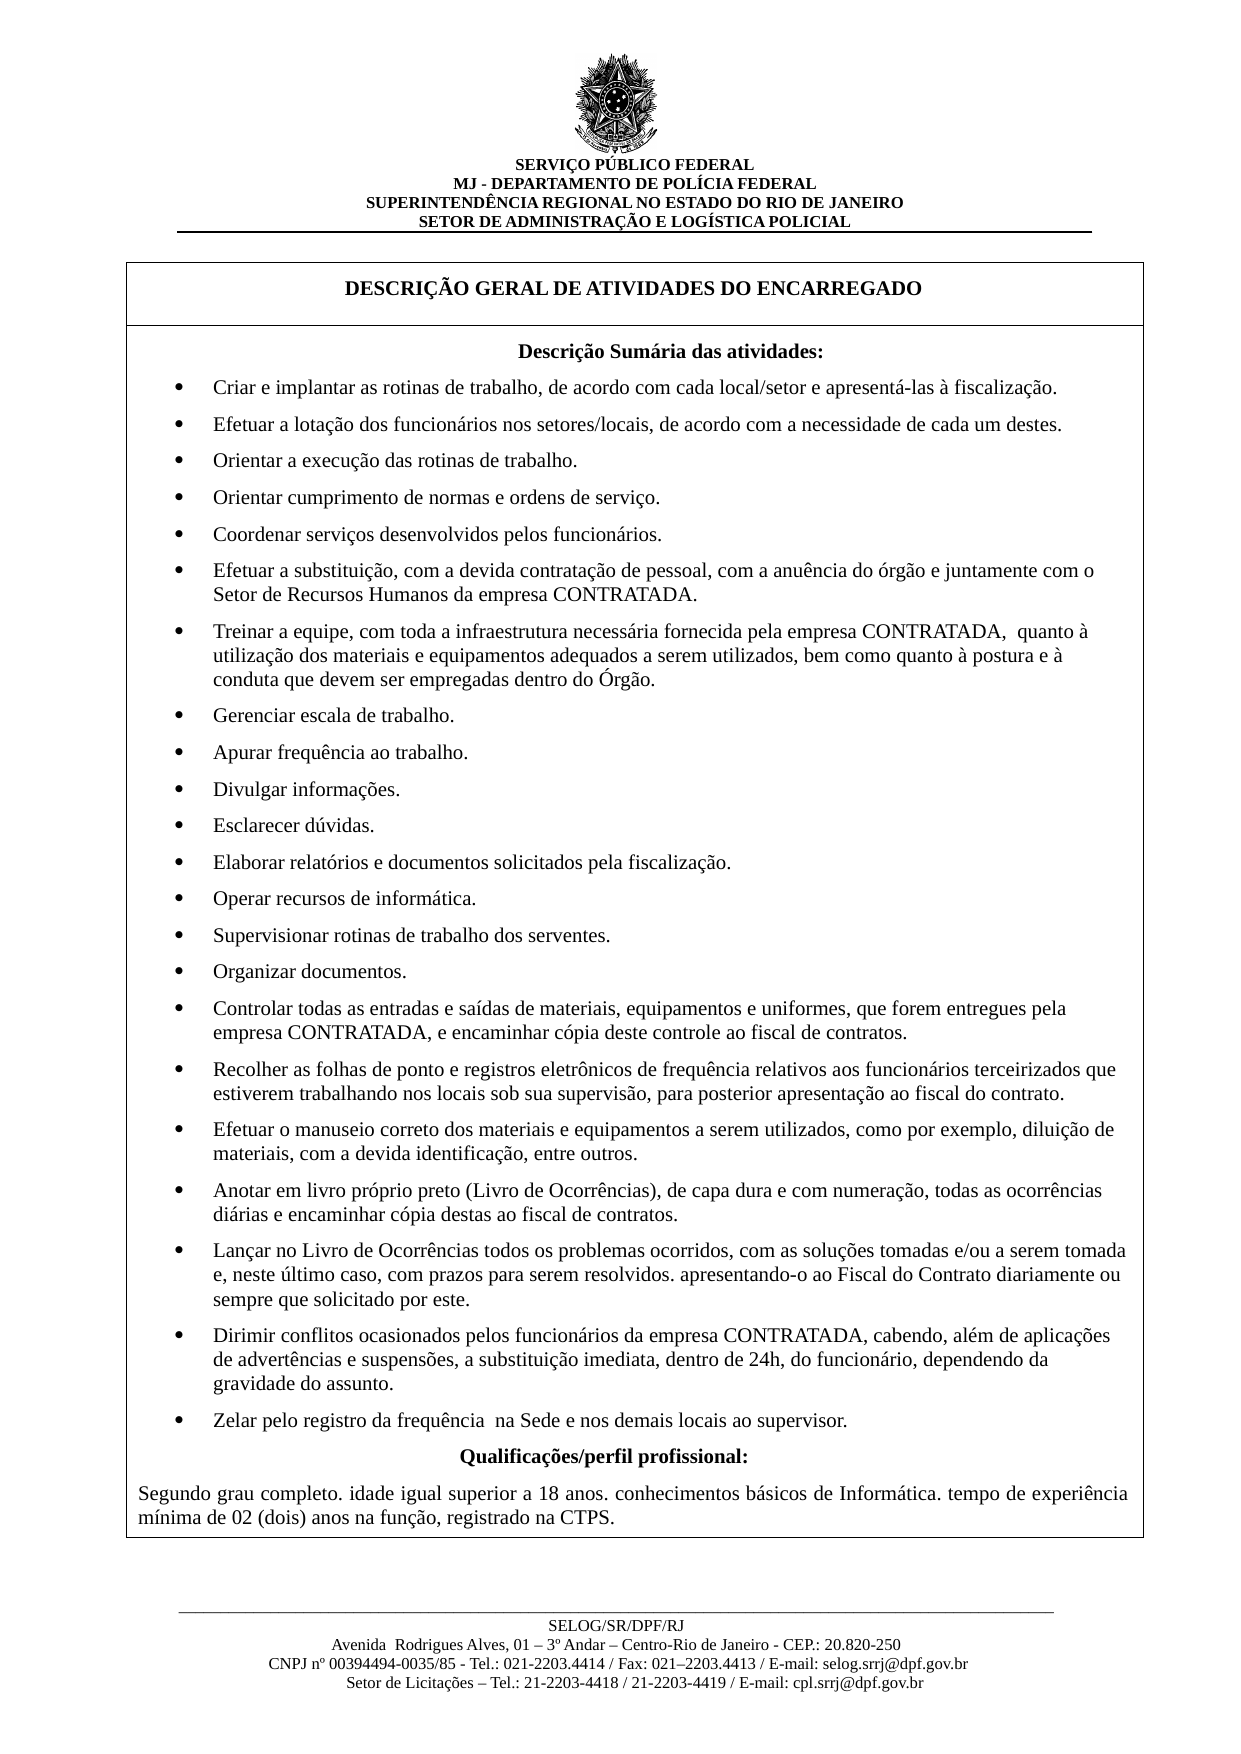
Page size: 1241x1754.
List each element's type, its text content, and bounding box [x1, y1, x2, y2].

picture [574, 53, 658, 155]
table_cell Descrição Sumária das atividades: Criar e implantar as rotinas de trabalho, de acordo com cada local/setor e apresentá-las à fiscalização. Efetuar a lotação dos funcionários nos setores/locais, de acordo com a necessidade de cada um destes. Orientar a execução das rotinas de trabalho. Orientar cumprimento de normas e ordens de serviço. Coordenar serviços desenvolvidos pelos funcionários. Efetuar a substituição, com a devida contratação de pessoal, com a anuência do órgão e juntamente com o Setor de Recursos Humanos da empresa CONTRATADA. Treinar a equipe, com toda a infraestrutura necessária fornecida pela empresa CONTRATADA, quanto à utilização dos materiais e equipamentos adequados a serem utilizados, bem como quanto à postura e à conduta que devem ser empregadas dentro do Órgão. Gerenciar escala de trabalho. Apurar frequência ao trabalho. Divulgar informações. Esclarecer dúvidas. Elaborar relatórios e documentos solicitados pela fiscalização. Operar recursos de informática. Supervisionar rotinas de trabalho dos serventes. Organizar documentos. Controlar todas as entradas e saídas de materiais, equipamentos e uniformes, que forem entregues pela empresa CONTRATADA, e encaminhar cópia deste controle ao fiscal de contratos. Recolher as folhas de ponto e registros eletrônicos de frequência relativos aos funcionários terceirizados que estiverem trabalhando nos locais sob sua supervisão, para posterior apresentação ao fiscal do contrato. Efetuar o manuseio correto dos materiais e equipamentos a serem utilizados, como por exemplo, diluição de materiais, com a devida identificação, entre outros. Anotar em livro próprio preto (Livro de Ocorrências), de capa dura e com numeração, todas as ocorrências diárias e encaminhar cópia destas ao fiscal de contratos. Lançar no Livro de Ocorrências todos os problemas ocorridos, com as soluções tomadas e/ou a serem tomada e, neste último caso, com prazos para serem resolvidos. apresentando-o ao Fiscal do Contrato diariamente ou sempre que solicitado por este. Dirimir conflitos ocasionados pelos funcionários da empresa CONTRATADA, cabendo, além de aplicações de advertências e suspensões, a substituição imediata, dentro de 24h, do funcionário, dependendo da gravidade do assunto. Zelar pelo registro da frequência na Sede e nos demais locais ao supervisor. Qualificações/perfil profissional: Segundo grau completo. idade igual superior a 18 anos. conhecimentos básicos de Informática. tempo de experiência mínima de 02 (dois) anos na função, registrado na CTPS. [127, 326, 1143, 1537]
table_header DESCRIÇÃO GERAL DE ATIVIDADES DO ENCARREGADO [127, 263, 1143, 325]
